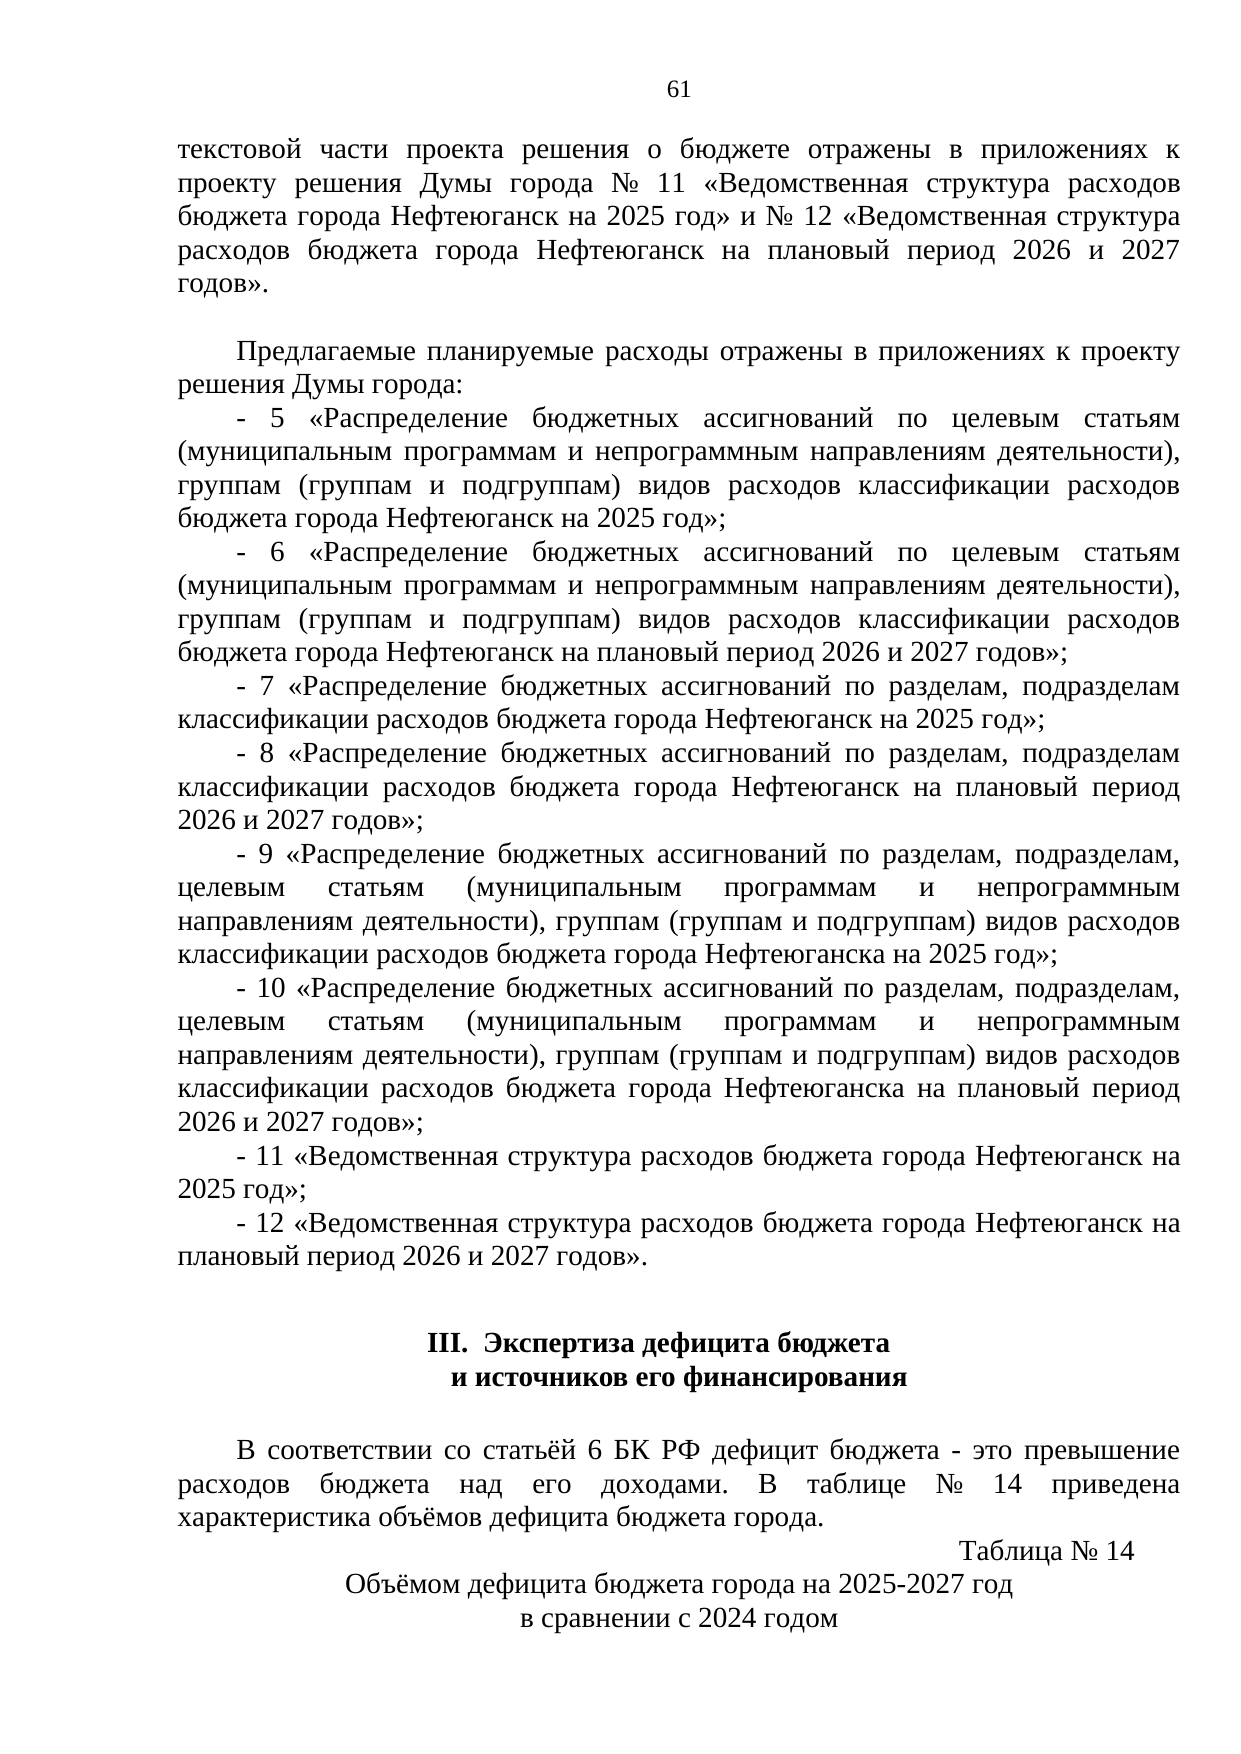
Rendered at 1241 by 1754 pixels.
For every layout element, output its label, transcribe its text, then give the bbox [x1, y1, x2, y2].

text - 11 «Ведомственная структура расходов бюджета города Нефтеюганск на 2025 год»; [177, 1138, 1181, 1205]
text Предлагаемые планируемые расходы отражены в приложениях к проекту решения Думы города: [177, 333, 1181, 400]
text - 7 «Распределение бюджетных ассигнований по разделам, подразделам классификации расходов бюджета города Нефтеюганск на 2025 год»; [177, 668, 1181, 735]
text - 9 «Распределение бюджетных ассигнований по разделам, подразделам, целевым статьям (муниципальным программам и непрограммным направлениям деятельности), группам (группам и подгруппам) видов расходов классификации расходов бюджета города Нефтеюганска на 2025 год»; [177, 836, 1181, 970]
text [177, 131, 1181, 299]
list Экспертиза дефицита бюджета [177, 1326, 1181, 1359]
text Объёмом дефицита бюджета города на 2025-2027 год [177, 1567, 1181, 1600]
text - 5 «Распределение бюджетных ассигнований по целевым статьям (муниципальным программам и непрограммным направлениям деятельности), группам (группам и подгруппам) видов расходов классификации расходов бюджета города Нефтеюганск на 2025 год»; [177, 400, 1181, 534]
text - 10 «Распределение бюджетных ассигнований по разделам, подразделам, целевым статьям (муниципальным программам и непрограммным направлениям деятельности), группам (группам и подгруппам) видов расходов классификации расходов бюджета города Нефтеюганска на плановый период 2026 и 2027 годов»; [177, 970, 1181, 1138]
text Таблица № 14 [886, 1533, 1181, 1567]
text в сравнении с 2024 годом [177, 1600, 1181, 1634]
text - 8 «Распределение бюджетных ассигнований по разделам, подразделам классификации расходов бюджета города Нефтеюганск на плановый период 2026 и 2027 годов»; [177, 735, 1181, 836]
list и источников его финансирования [177, 1359, 1181, 1393]
text - 12 «Ведомственная структура расходов бюджета города Нефтеюганск на плановый период 2026 и 2027 годов». [177, 1205, 1181, 1272]
text - 6 «Распределение бюджетных ассигнований по целевым статьям (муниципальным программам и непрограммным направлениям деятельности), группам (группам и подгруппам) видов расходов классификации расходов бюджета города Нефтеюганск на плановый период 2026 и 2027 годов»; [177, 534, 1181, 668]
text В соответствии со статьёй 6 БК РФ дефицит бюджета - это превышение расходов бюджета над его доходами. В таблице № 14 приведена характеристика объёмов дефицита бюджета города. [177, 1432, 1181, 1533]
